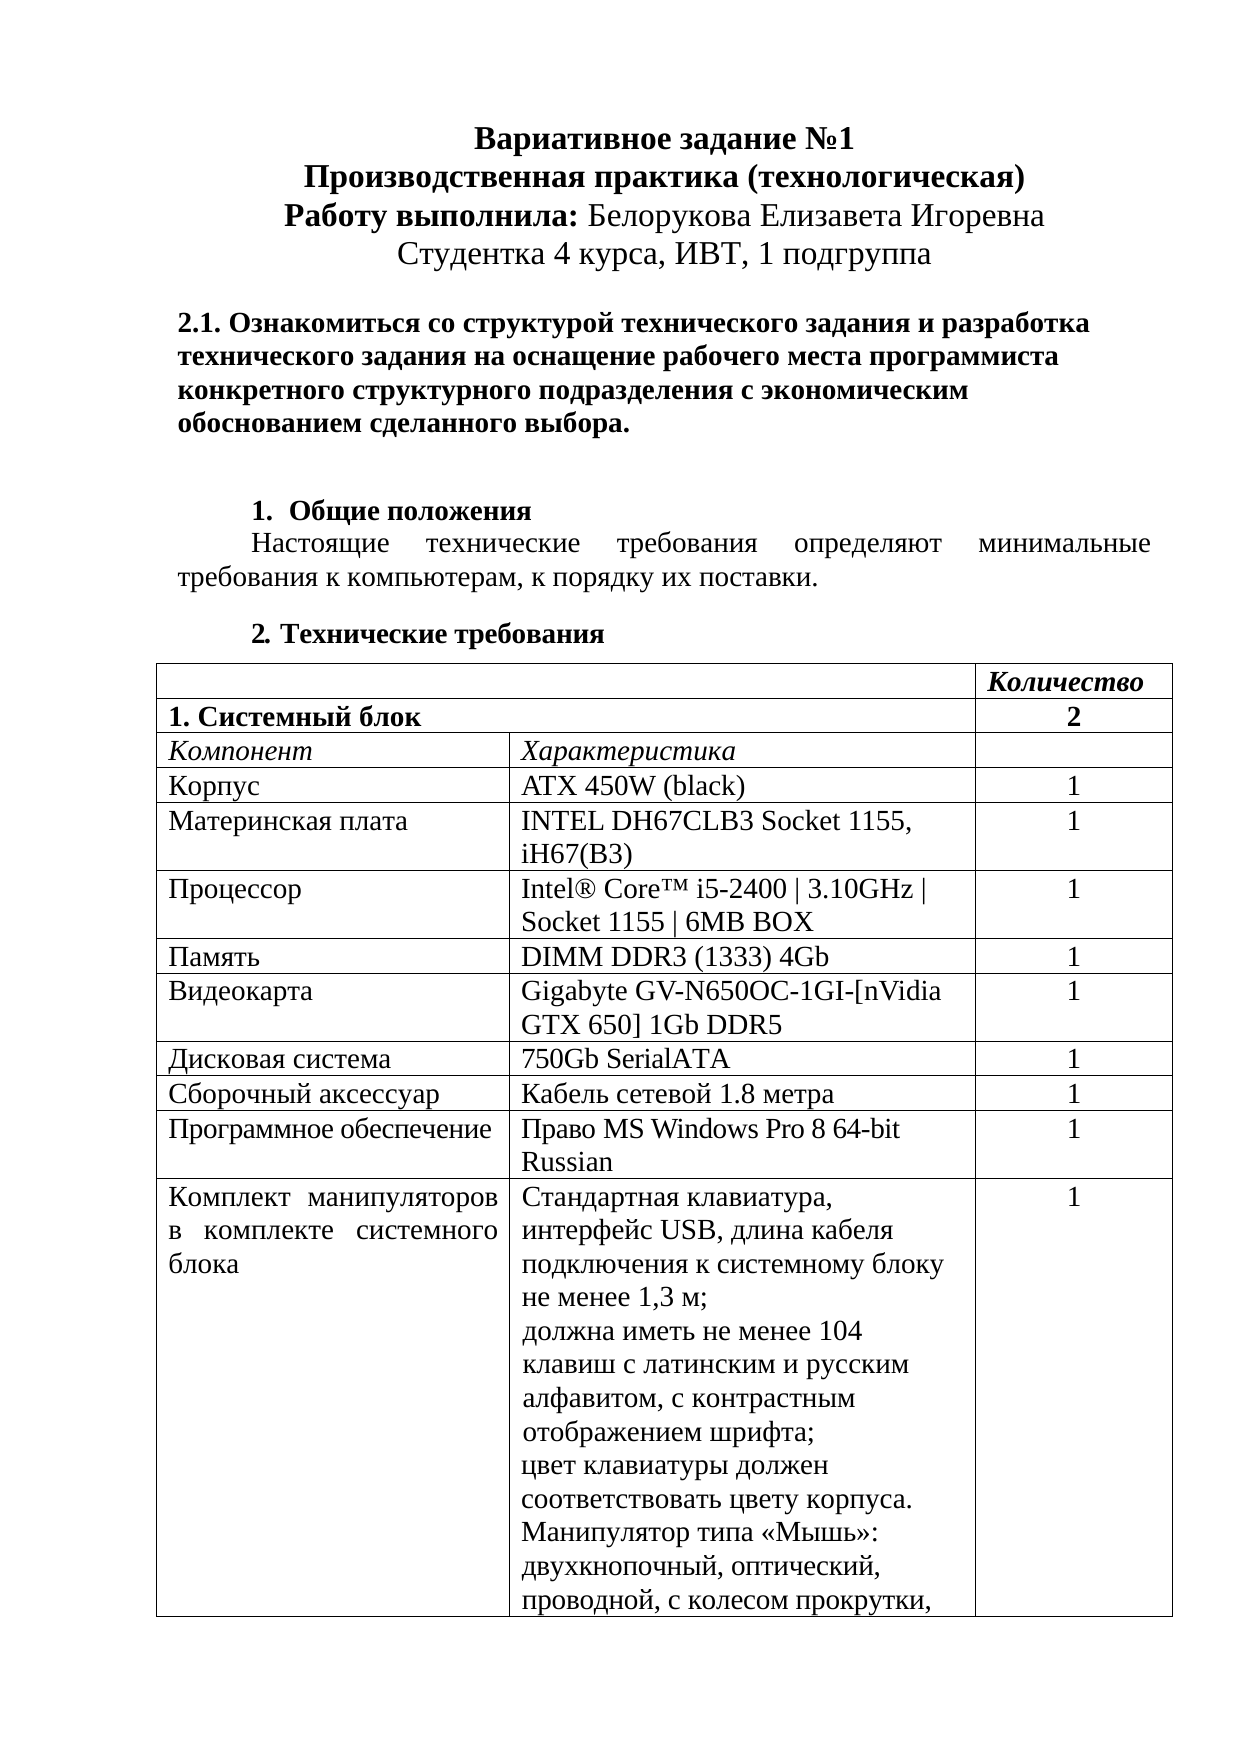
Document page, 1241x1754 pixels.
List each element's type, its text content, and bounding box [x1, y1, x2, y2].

table_cell 1 [976, 871, 1172, 938]
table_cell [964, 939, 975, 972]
table_cell Материнская плата [157, 803, 509, 870]
table_cell Компонент [157, 733, 509, 767]
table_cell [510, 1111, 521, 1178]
table_cell Программное обеспечение [157, 1111, 509, 1178]
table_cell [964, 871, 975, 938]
text Студентка 4 курса, ИВТ, 1 подгруппа [177, 233, 1152, 271]
table_cell Кабель сетевой 1.8 метра [510, 1076, 975, 1110]
table_cell Дисковая система [157, 1042, 509, 1075]
text Работу выполнила: Белорукова Елизавета Игоревна [177, 195, 1152, 233]
table_cell 1 [976, 974, 1172, 1041]
table_cell 1 [976, 939, 1172, 972]
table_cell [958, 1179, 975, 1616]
table_cell 750Gb SerialATA [510, 1042, 975, 1075]
table_cell 1 [976, 803, 1172, 870]
table_cell 1 [976, 1111, 1172, 1178]
table_cell 1 [976, 1042, 1172, 1075]
text 2. Технические требования [177, 618, 1152, 651]
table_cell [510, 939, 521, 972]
table_cell Память [157, 939, 509, 972]
table_cell Корпус [157, 768, 509, 802]
table_cell Видеокарта [157, 974, 509, 1041]
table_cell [157, 1179, 509, 1616]
table_cell Процессор [157, 871, 509, 938]
table_cell Сборочный аксессуар [157, 1076, 509, 1110]
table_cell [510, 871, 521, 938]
table_cell 1. Системный блок [157, 699, 975, 732]
text Вариативное задание №1 [177, 118, 1152, 156]
list Общие положения [251, 493, 1152, 527]
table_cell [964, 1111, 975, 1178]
text Настоящие технические требования определяют минимальные требования к компьютерам, к порядку их поставки. [177, 527, 1152, 593]
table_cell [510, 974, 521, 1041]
text Производственная практика (технологическая) [177, 156, 1152, 195]
table_cell [976, 733, 1172, 767]
table_header Количество [976, 664, 1172, 698]
table_cell 2 [976, 699, 1172, 732]
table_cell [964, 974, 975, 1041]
table_header [157, 664, 975, 698]
table_cell 1 [976, 1179, 1172, 1616]
table_cell Характеристика [510, 733, 975, 767]
text 2.1. Ознакомиться со структурой технического задания и разработка технического задания на оснащение рабочего места программиста конкретного структурного подразделения с экономическим обоснованием сделанного выбора. [177, 305, 1152, 439]
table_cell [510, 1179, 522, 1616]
table_cell 1 [976, 1076, 1172, 1110]
table_cell 1 [976, 768, 1172, 802]
